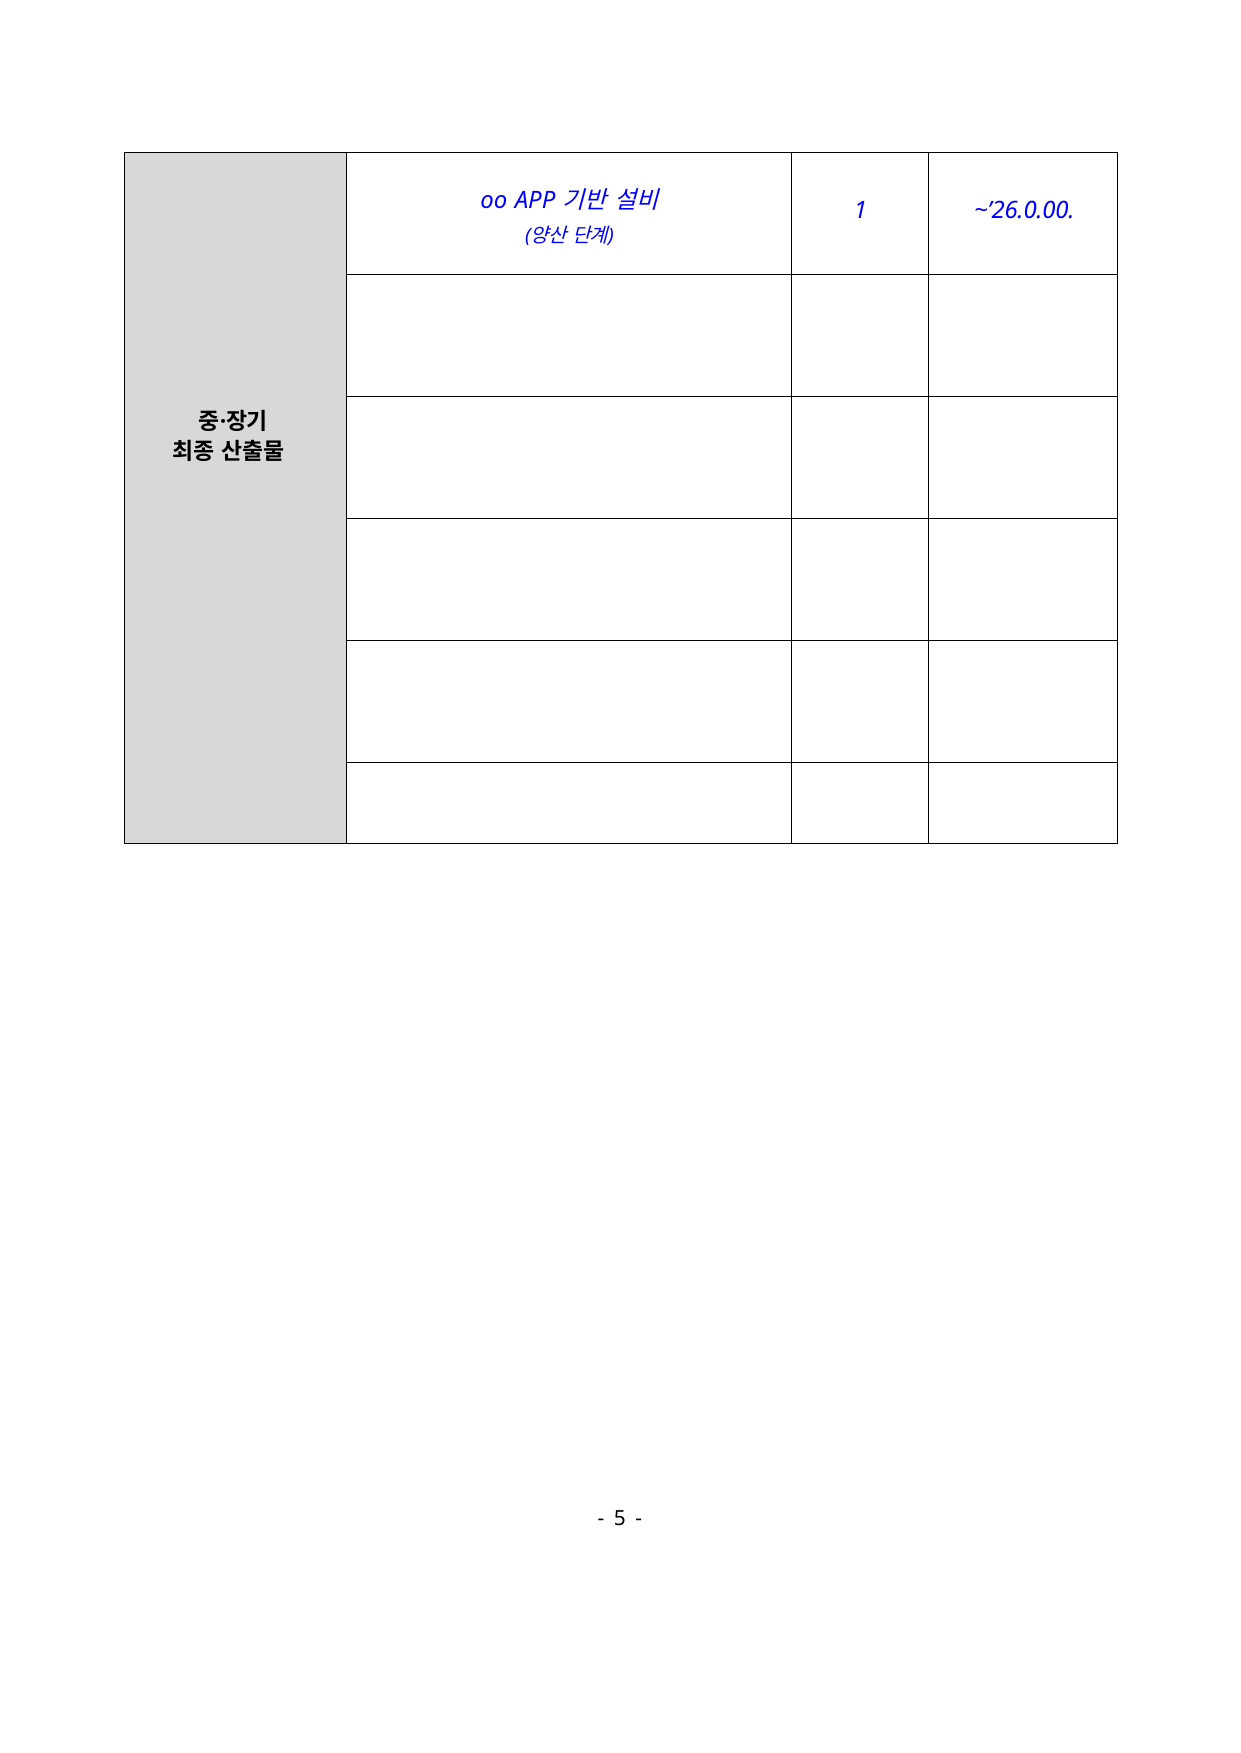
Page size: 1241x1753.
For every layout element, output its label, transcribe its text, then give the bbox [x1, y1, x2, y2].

table_cell [792, 397, 928, 518]
table_cell [792, 519, 928, 640]
text - 5 - [104, 1503, 1136, 1531]
table_header 중·장기 최종 산출물 [125, 153, 346, 843]
table_cell [347, 397, 791, 518]
table_cell [792, 275, 928, 396]
table_cell [929, 397, 1117, 518]
table_cell [929, 275, 1117, 396]
table_header 1 [792, 153, 928, 274]
table_cell [347, 275, 791, 396]
table_header oo APP 기반 설비 (양산 단계) [347, 153, 791, 274]
table_cell [347, 519, 791, 640]
table_header ~’26.0.00. [929, 153, 1117, 274]
table_cell [929, 641, 1117, 762]
table_cell [347, 641, 791, 762]
table_cell [929, 763, 1117, 843]
table_cell [347, 763, 791, 843]
table_cell [792, 641, 928, 762]
table_cell [792, 763, 928, 843]
table_cell [929, 519, 1117, 640]
